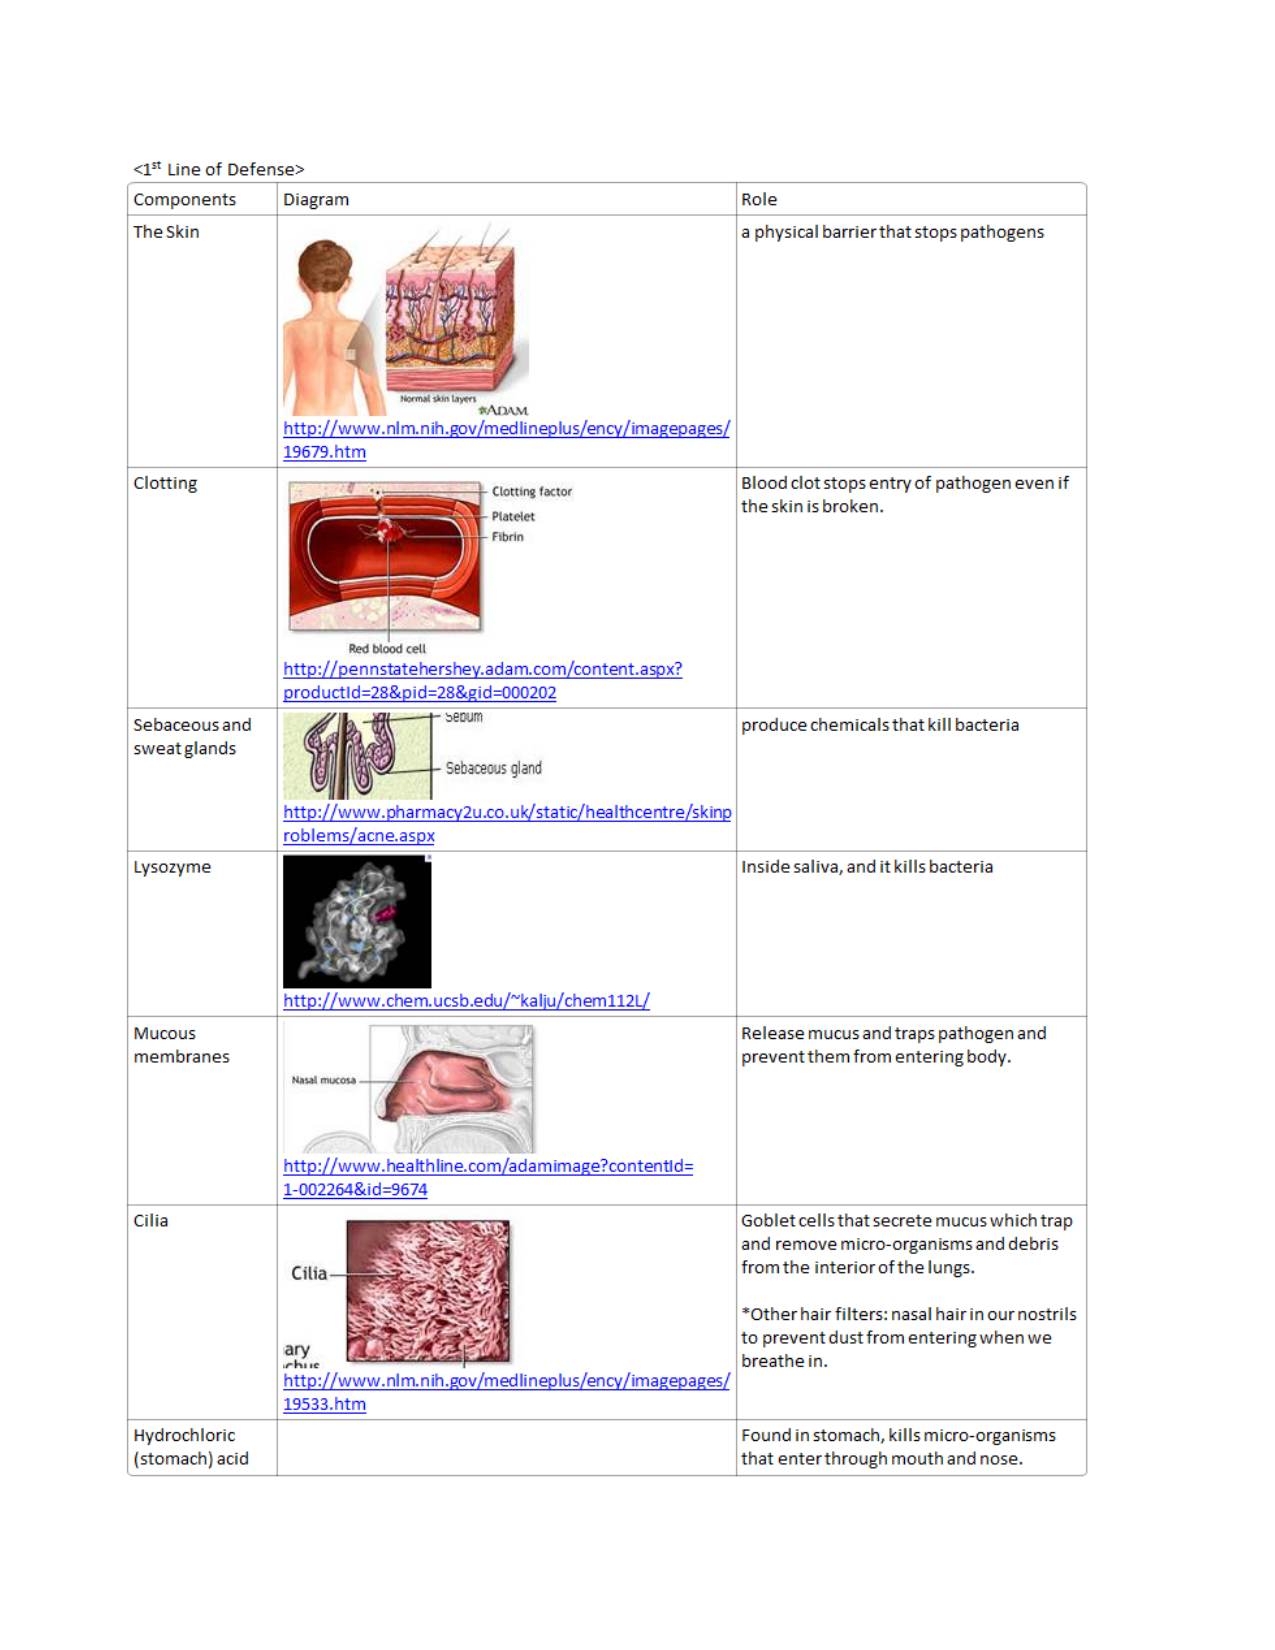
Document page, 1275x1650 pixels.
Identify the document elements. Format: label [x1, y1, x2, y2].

picture [118, 156, 1094, 1479]
